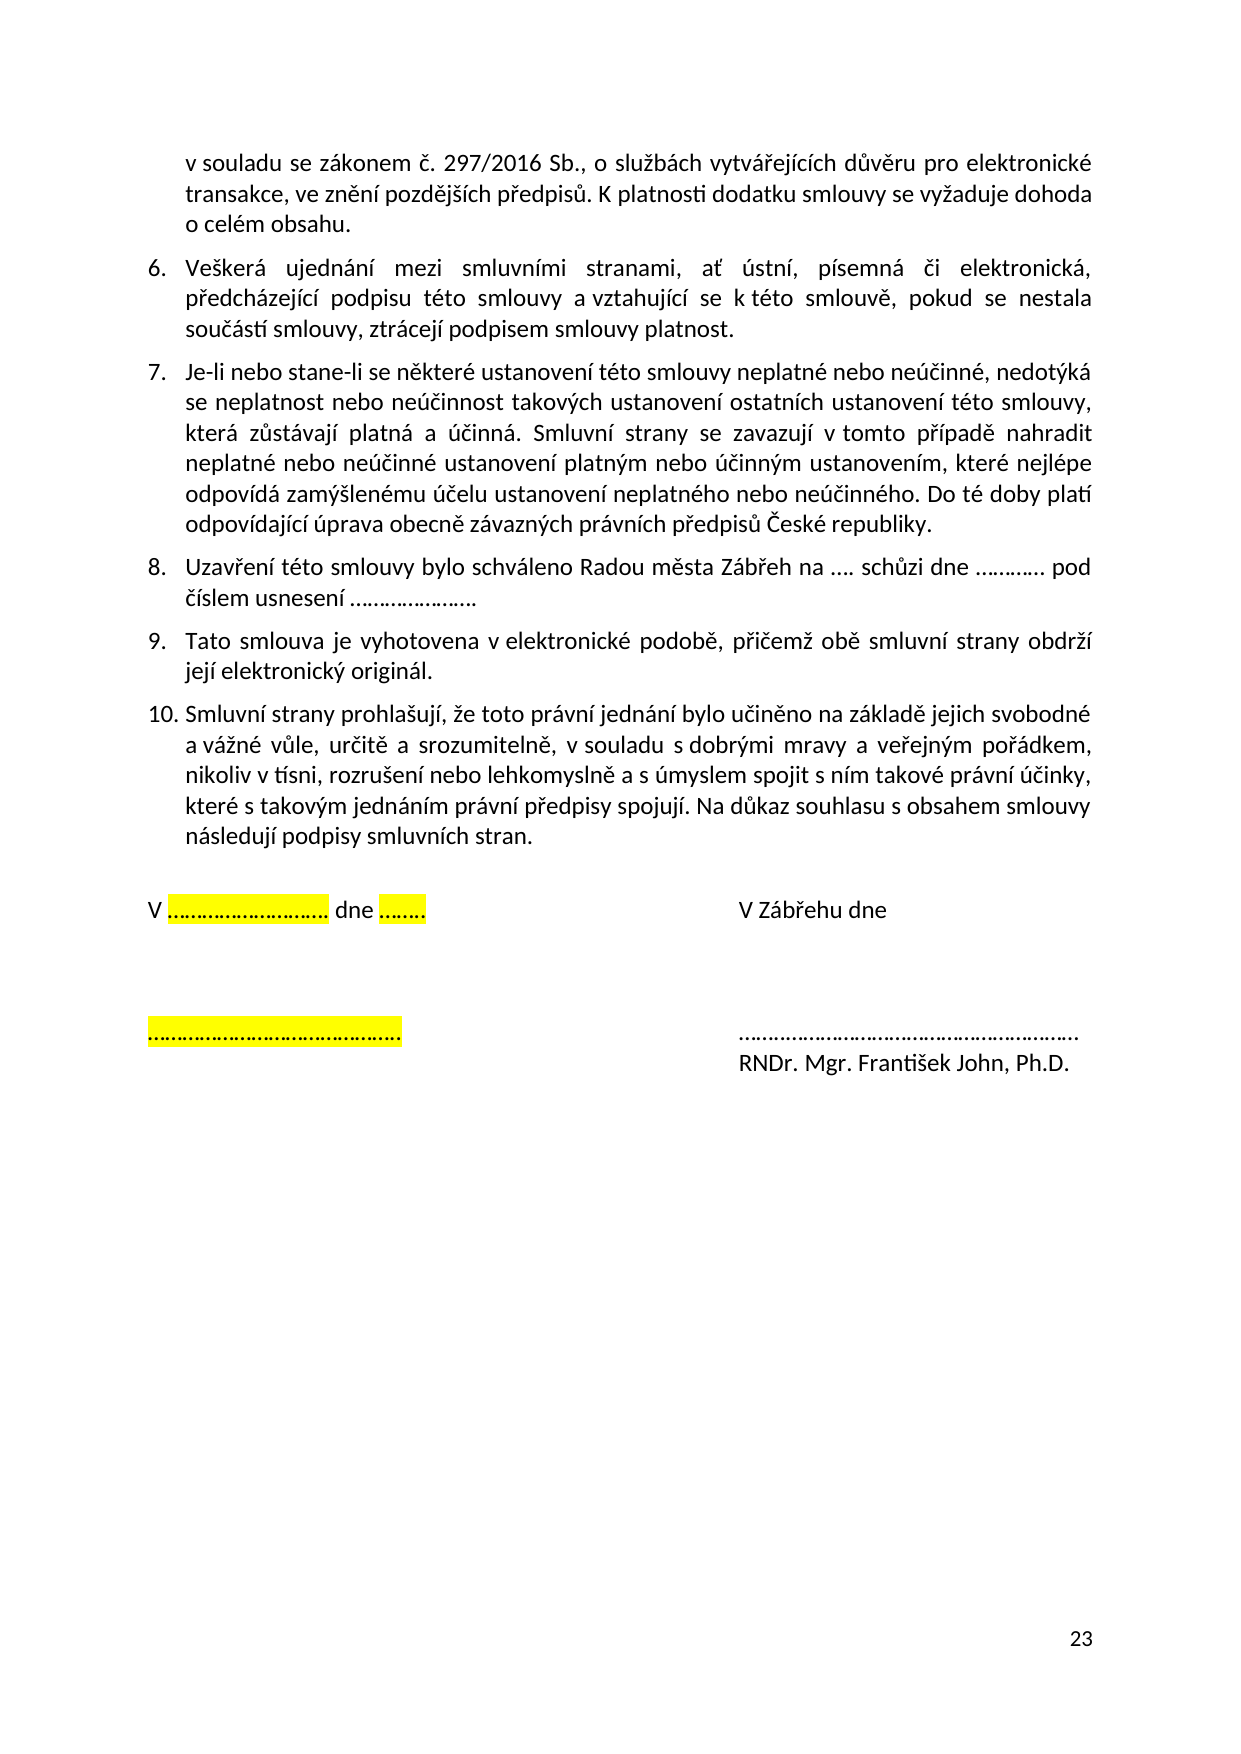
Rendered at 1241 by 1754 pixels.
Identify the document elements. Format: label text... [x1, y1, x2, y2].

list Uzavření této smlouvy bylo schváleno Radou města Zábřeh na …. schůzi dne ………… pod číslem usnesení …………………. [148, 551, 1093, 612]
text …………………………………….. ……..…………………………………………… [402, 1016, 1093, 1047]
list Tato smlouva je vyhotovena v elektronické podobě, přičemž obě smluvní strany obdrží její elektronický originál. [148, 625, 1093, 686]
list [148, 148, 1093, 239]
text RNDr. Mgr. František John, Ph.D. [148, 1047, 1093, 1077]
list Je-li nebo stane-li se některé ustanovení této smlouvy neplatné nebo neúčinné, nedotýká se neplatnost nebo neúčinnost takových ustanovení ostatních ustanovení této smlouvy, která zůstávají platná a účinná. Smluvní strany se zavazují v tomto případě nahradit neplatné nebo neúčinné ustanovení platným nebo účinným ustanovením, které nejlépe odpovídá zamýšlenému účelu ustanovení neplatného nebo neúčinného. Do té doby platí odpovídající úprava obecně závazných právních předpisů České republiky. [148, 356, 1093, 539]
list Veškerá ujednání mezi smluvními stranami, ať ústní, písemná či elektronická, předcházející podpisu této smlouvy a vztahující se k této smlouvě, pokud se nestala součástí smlouvy, ztrácejí podpisem smlouvy platnost. [148, 252, 1093, 343]
text V ………………………. dne …….. V Zábřehu dne [426, 894, 1093, 924]
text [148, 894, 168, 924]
list Smluvní strany prohlašují, že toto právní jednání bylo učiněno na základě jejich svobodné a vážné vůle, určitě a srozumitelně, v souladu s dobrými mravy a veřejným pořádkem, nikoliv v tísni, rozrušení nebo lehkomyslně a s úmyslem spojit s ním takové právní účinky, které s takovým jednáním právní předpisy spojují. Na důkaz souhlasu s obsahem smlouvy následují podpisy smluvních stran. [148, 698, 1093, 851]
